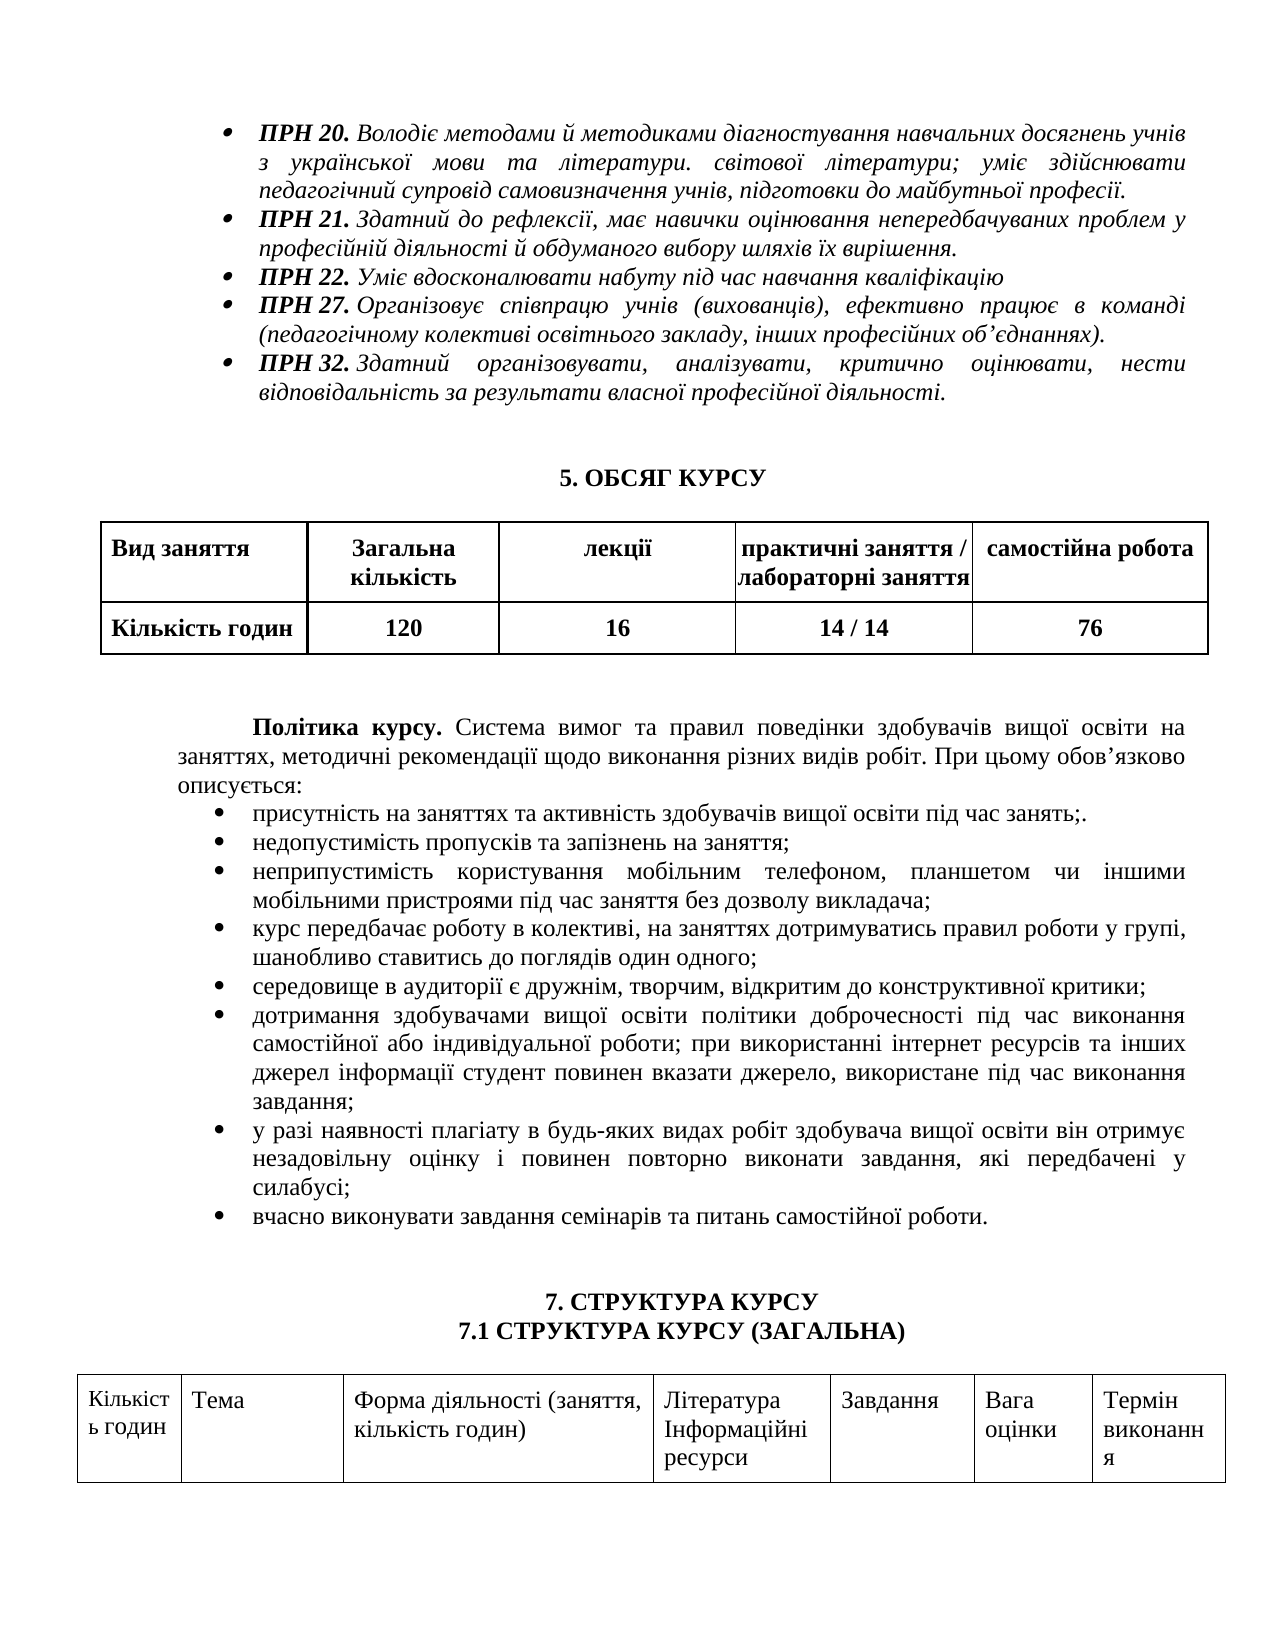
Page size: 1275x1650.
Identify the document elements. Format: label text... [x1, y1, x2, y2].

list недопустимість пропусків та запізнень на заняття; [215, 827, 1186, 856]
table_cell Кількість годин [102, 603, 306, 653]
text Політика курсу. Система вимог та правил поведінки здобувачів вищої освіти на заняттях, методичні рекомендації щодо виконання різних видів робіт. При цьому обов’язково описується: [177, 712, 1186, 798]
table_header Кількість годин [78, 1375, 181, 1482]
table_header Загальна кількість [309, 523, 498, 601]
table_header лекції [500, 523, 735, 601]
table_cell 76 [973, 603, 1207, 653]
table_header Завдання [831, 1375, 974, 1482]
list дотримання здобувачами вищої освіти політики доброчесності під час виконання самостійної або індивідуальної роботи; при використанні інтернет ресурсів та інших джерел інформації студент повинен вказати джерело, використане під час виконання завдання; [215, 1000, 1186, 1115]
list ПРН 21. Здатний до рефлексії, має навички оцінювання непередбачуваних проблем у професійній діяльності й обдуманого вибору шляхів їх вирішення. [221, 204, 1186, 262]
table_cell 14 / 14 [736, 603, 972, 653]
text 7.1 СТРУКТУРА курсу (загальна) [177, 1316, 1186, 1345]
list ПРН 32. Здатний організовувати, аналізувати, критично оцінювати, нести відповідальність за результати власної професійної діяльності. [221, 348, 1186, 406]
list у разі наявності плагіату в будь-яких видах робіт здобувача вищої освіти він отримує незадовільну оцінку і повинен повторно виконати завдання, які передбачені у силабусі; [215, 1115, 1186, 1201]
table_cell 120 [309, 603, 498, 653]
list неприпустимість користування мобільним телефоном, планшетом чи іншими мобільними пристроями під час заняття без дозволу викладача; [215, 856, 1186, 913]
list присутність на заняттях та активність здобувачів вищої освіти під час занять;. [215, 798, 1186, 827]
table_cell 16 [500, 603, 735, 653]
table_header самостійна робота [973, 523, 1207, 601]
table_header практичні заняття / лабораторні заняття [736, 523, 972, 601]
table_header Вага оцінки [975, 1375, 1092, 1482]
list курс передбачає роботу в колективі, на заняттях дотримуватись правил роботи у групі, шанобливо ставитись до поглядів один одного; [215, 913, 1186, 971]
table_header Термін виконання [1093, 1375, 1225, 1482]
table_header Тема [182, 1375, 343, 1482]
list середовище в аудиторії є дружнім, творчим, відкритим до конструктивної критики; [215, 971, 1186, 1000]
list ПРН 20. Володіє методами й методиками діагностування навчальних досягнень учнів з української мови та літератури. світової літератури; уміє здійснювати педагогічний супровід самовизначення учнів, підготовки до майбутньої професії. [221, 118, 1186, 204]
list ПРН 22. Уміє вдосконалювати набуту під час навчання кваліфікацію [221, 262, 1186, 291]
table_header Вид заняття [102, 523, 306, 601]
list ПРН 27. Організовує співпрацю учнів (вихованців), ефективно працює в команді (педагогічному колективі освітнього закладу, інших професійних об’єднаннях). [221, 291, 1186, 348]
text 5. Обсяг курсу [140, 463, 1186, 492]
text 7. СТРУКТУРА КУРСУ [177, 1287, 1186, 1316]
list вчасно виконувати завдання семінарів та питань самостійної роботи. [215, 1201, 1186, 1230]
table_header Форма діяльності (заняття, кількість годин) [344, 1375, 653, 1482]
table_header Література Інформаційні ресурси [654, 1375, 830, 1482]
